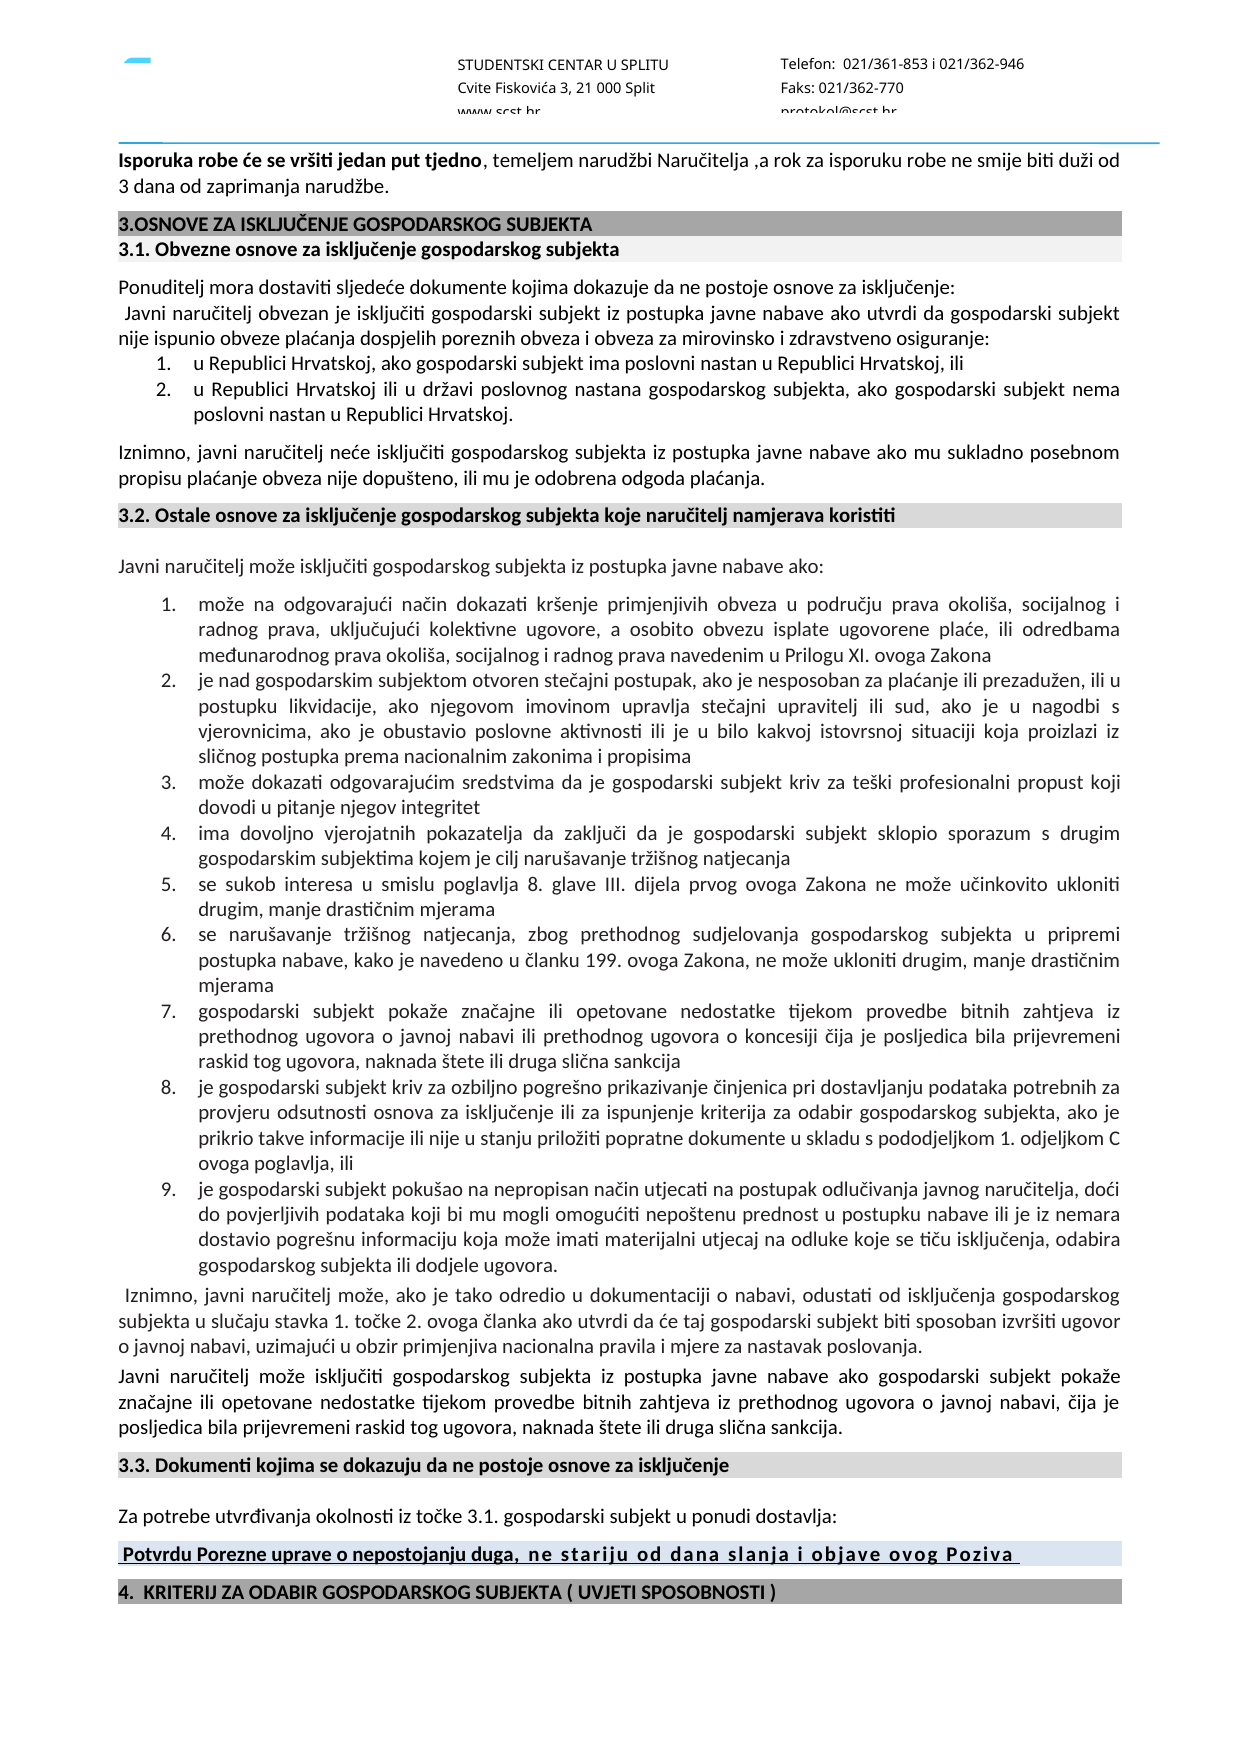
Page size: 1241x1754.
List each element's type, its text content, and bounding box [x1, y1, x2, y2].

list može dokazati odgovarajućim sredstvima da je gospodarski subjekt kriv za teški profesionalni propust koji dovodi u pitanje njegov integritet [161, 769, 1122, 820]
list u Republici Hrvatskoj, ako gospodarski subjekt ima poslovni nastan u Republici Hrvatskoj, ili [156, 351, 1122, 376]
list je nad gospodarskim subjektom otvoren stečajni postupak, ako je nesposoban za plaćanje ili prezadužen, ili u postupku likvidacije, ako njegovom imovinom upravlja stečajni upravitelj ili sud, ako je u nagodbi s vjerovnicima, ako je obustavio poslovne aktivnosti ili je u bilo kakvoj istovrsnoj situaciji koja proizlazi iz sličnog postupka prema nacionalnim zakonima i propisima [161, 667, 1122, 769]
text 3.1. Obvezne osnove za isključenje gospodarskog subjekta [118, 236, 1122, 262]
text Za potrebe utvrđivanja okolnosti iz točke 3.1. gospodarski subjekt u ponudi dostavlja: [118, 1503, 1122, 1528]
text Iznimno, javni naručitelj neće isključiti gospodarskog subjekta iz postupka javne nabave ako mu sukladno posebnom propisu plaćanje obveza nije dopušteno, ili mu je odobrena odgoda plaćanja. [118, 439, 1122, 490]
list je gospodarski subjekt pokušao na nepropisan način utjecati na postupak odlučivanja javnog naručitelja, doći do povjerljivih podataka koji bi mu mogli omogućiti nepoštenu prednost u postupku nabave ili je iz nemara dostavio pogrešnu informaciju koja može imati materijalni utjecaj na odluke koje se tiču isključenja, odabira gospodarskog subjekta ili dodjele ugovora. [161, 1176, 1122, 1277]
text Isporuka robe će se vršiti jedan put tjedno, temeljem narudžbi Naručitelja ,a rok za isporuku robe ne smije biti duži od 3 dana od zaprimanja narudžbe. [118, 148, 1122, 198]
list u Republici Hrvatskoj ili u državi poslovnog nastana gospodarskog subjekta, ako gospodarski subjekt nema poslovni nastan u Republici Hrvatskoj. [156, 376, 1122, 427]
text Javni naručitelj može isključiti gospodarskog subjekta iz postupka javne nabave ako gospodarski subjekt pokaže značajne ili opetovane nedostatke tijekom provedbe bitnih zahtjeva iz prethodnog ugovora o javnoj nabavi, čija je posljedica bila prijevremeni raskid tog ugovora, naknada štete ili druga slična sankcija. [118, 1364, 1122, 1440]
picture [119, 55, 385, 117]
text Javni naručitelj može isključiti gospodarskog subjekta iz postupka javne nabave ako: [118, 553, 1122, 579]
list gospodarski subjekt pokaže značajne ili opetovane nedostatke tijekom provedbe bitnih zahtjeva iz prethodnog ugovora o javnoj nabavi ili prethodnog ugovora o koncesiji čija je posljedica bila prijevremeni raskid tog ugovora, naknada štete ili druga slična sankcija [161, 998, 1122, 1074]
text Potvrdu Porezne uprave o nepostojanju duga, ne stariju od dana slanja i objave ovog Poziva [118, 1541, 1122, 1566]
text 3.OSNOVE ZA ISKLJUČENJE GOSPODARSKOG SUBJEKTA [118, 211, 1122, 236]
list ima dovoljno vjerojatnih pokazatelja da zaključi da je gospodarski subjekt sklopio sporazum s drugim gospodarskim subjektima kojem je cilj narušavanje tržišnog natjecanja [161, 820, 1122, 871]
list se sukob interesa u smislu poglavlja 8. glave III. dijela prvog ovoga Zakona ne može učinkovito ukloniti drugim, manje drastičnim mjerama [161, 871, 1122, 922]
list može na odgovarajući način dokazati kršenje primjenjivih obveza u području prava okoliša, socijalnog i radnog prava, uključujući kolektivne ugovore, a osobito obvezu isplate ugovorene plaće, ili odredbama međunarodnog prava okoliša, socijalnog i radnog prava navedenim u Prilogu XI. ovoga Zakona [161, 591, 1122, 667]
text Ponuditelj mora dostaviti sljedeće dokumente kojima dokazuje da ne postoje osnove za isključenje: [118, 274, 1122, 300]
text Iznimno, javni naručitelj može, ako je tako odredio u dokumentaciji o nabavi, odustati od isključenja gospodarskog subjekta u slučaju stavka 1. točke 2. ovoga članka ako utvrdi da će taj gospodarski subjekt biti sposoban izvršiti ugovor o javnoj nabavi, uzimajući u obzir primjenjiva nacionalna pravila i mjere za nastavak poslovanja. [118, 1282, 1122, 1359]
list je gospodarski subjekt kriv za ozbiljno pogrešno prikazivanje činjenica pri dostavljanju podataka potrebnih za provjeru odsutnosti osnova za isključenje ili za ispunjenje kriterija za odabir gospodarskog subjekta, ako je prikrio takve informacije ili nije u stanju priložiti popratne dokumente u skladu s pododjeljkom 1. odjeljkom C ovoga poglavlja, ili [161, 1074, 1122, 1176]
text 4. KRITERIJ ZA ODABIR GOSPODARSKOG SUBJEKTA ( UVJETI SPOSOBNOSTI ) [118, 1579, 1122, 1604]
list se narušavanje tržišnog natjecanja, zbog prethodnog sudjelovanja gospodarskog subjekta u pripremi postupka nabave, kako je navedeno u članku 199. ovoga Zakona, ne može ukloniti drugim, manje drastičnim mjerama [161, 922, 1122, 998]
text 3.2. Ostale osnove za isključenje gospodarskog subjekta koje naručitelj namjerava koristiti [118, 503, 1122, 528]
text 3.3. Dokumenti kojima se dokazuju da ne postoje osnove za isključenje [118, 1452, 1122, 1478]
text Javni naručitelj obvezan je isključiti gospodarski subjekt iz postupka javne nabave ako utvrdi da gospodarski subjekt nije ispunio obveze plaćanja dospjelih poreznih obveza i obveza za mirovinsko i zdravstveno osiguranje: [118, 300, 1122, 351]
